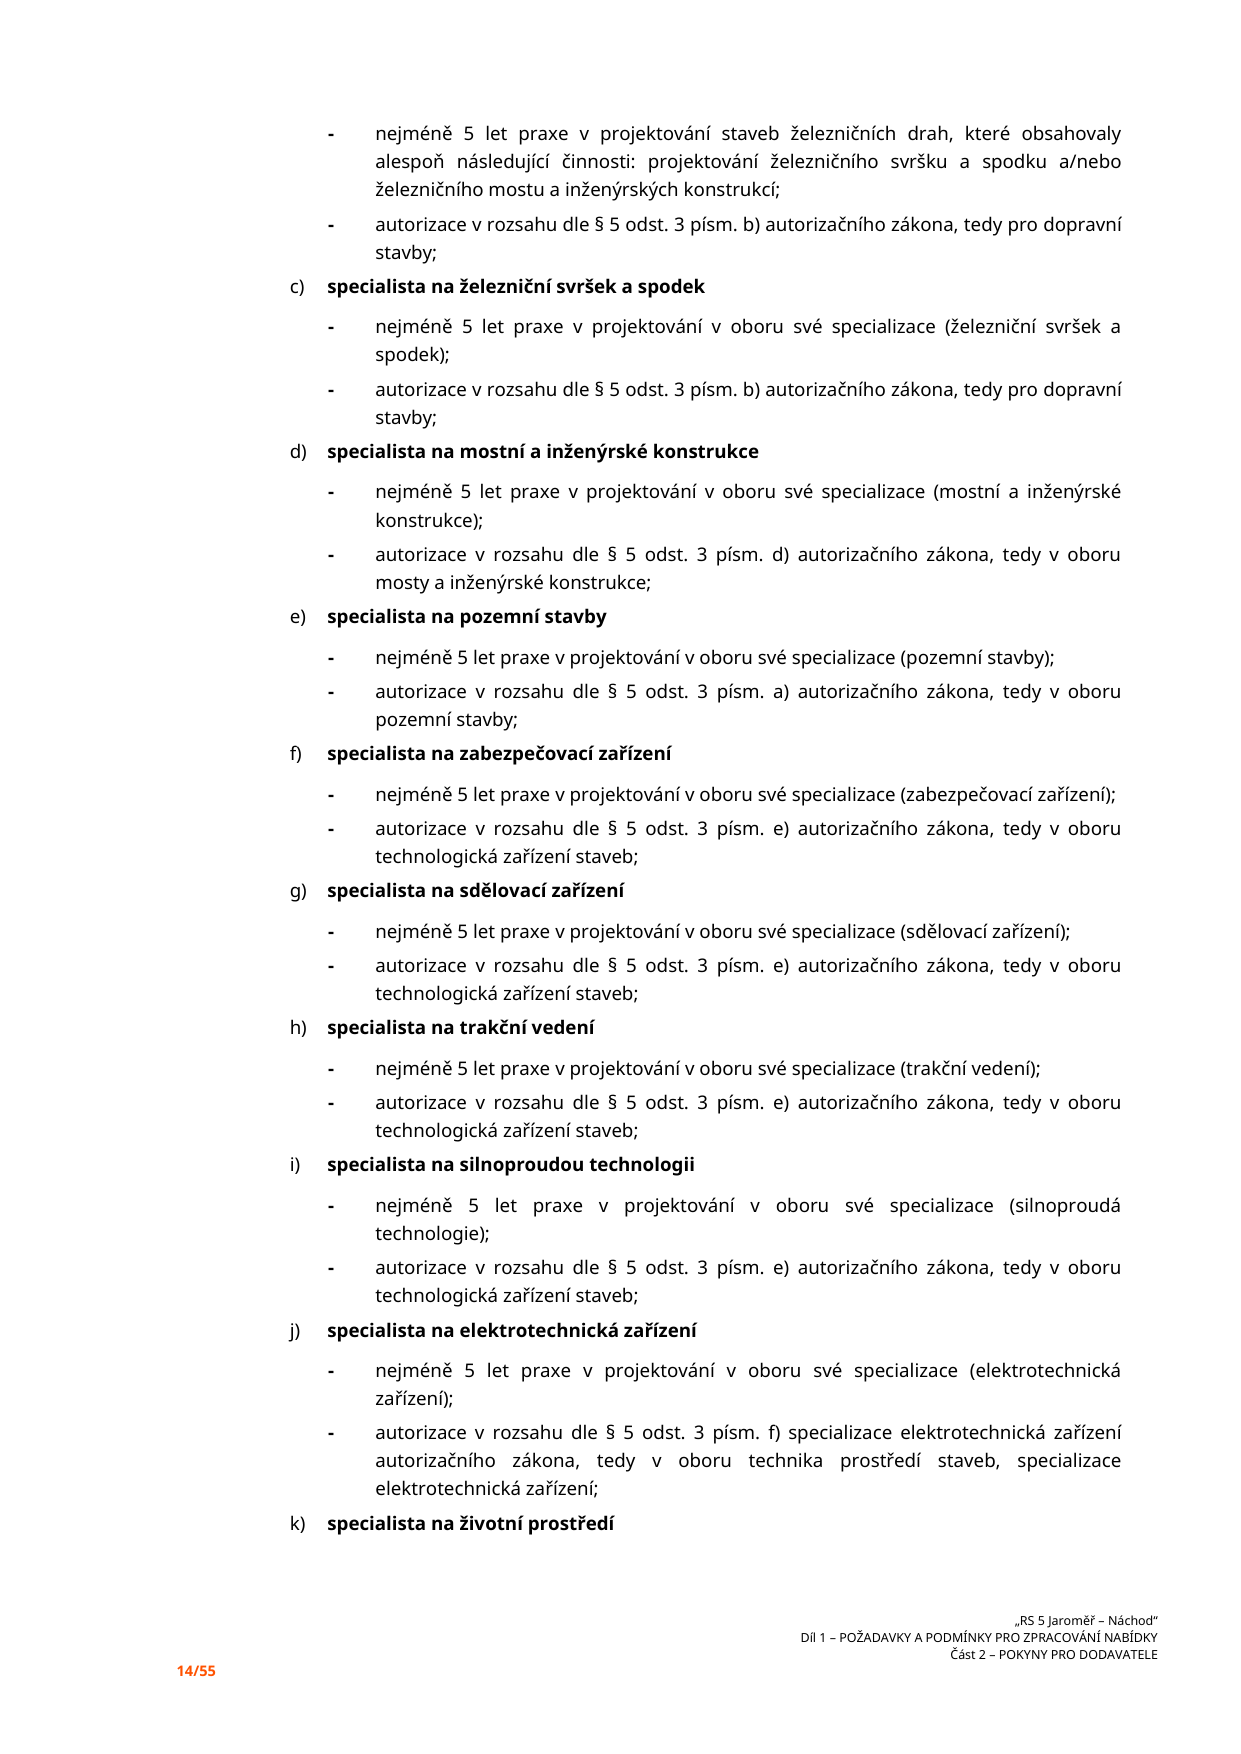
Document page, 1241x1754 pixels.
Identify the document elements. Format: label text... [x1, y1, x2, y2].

text autorizace v rozsahu dle § 5 odst. 3 písm. b) autorizačního zákona, tedy pro dopravní stavby; [328, 211, 1122, 264]
text autorizace v rozsahu dle § 5 odst. 3 písm. d) autorizačního zákona, tedy v oboru mosty a inženýrské konstrukce; [328, 541, 1122, 595]
text nejméně 5 let praxe v projektování v oboru své specializace (sdělovací zařízení); [328, 918, 1122, 944]
list specialista na mostní a inženýrské konstrukce [289, 438, 1122, 464]
text nejméně 5 let praxe v projektování v oboru své specializace (silnoproudá technologie); [328, 1192, 1122, 1246]
text autorizace v rozsahu dle § 5 odst. 3 písm. b) autorizačního zákona, tedy pro dopravní stavby; [328, 376, 1122, 429]
text nejméně 5 let praxe v projektování v oboru své specializace (trakční vedení); [328, 1055, 1122, 1081]
list specialista na pozemní stavby [289, 603, 1122, 629]
text nejméně 5 let praxe v projektování v oboru své specializace (železniční svršek a spodek); [328, 314, 1122, 367]
text autorizace v rozsahu dle § 5 odst. 3 písm. e) autorizačního zákona, tedy v oboru technologická zařízení staveb; [328, 952, 1122, 1006]
text nejméně 5 let praxe v projektování staveb železničních drah, které obsahovaly alespoň následující činnosti: projektování železničního svršku a spodku a/nebo železničního mostu a inženýrských konstrukcí; [328, 121, 1122, 202]
list specialista na trakční vedení [289, 1015, 1122, 1040]
list specialista na elektrotechnická zařízení [289, 1317, 1122, 1342]
list specialista na železniční svršek a spodek [289, 273, 1122, 299]
text autorizace v rozsahu dle § 5 odst. 3 písm. e) autorizačního zákona, tedy v oboru technologická zařízení staveb; [328, 1254, 1122, 1308]
list specialista na silnoproudou technologii [289, 1152, 1122, 1177]
list specialista na životní prostředí [289, 1510, 1122, 1536]
text nejméně 5 let praxe v projektování v oboru své specializace (mostní a inženýrské konstrukce); [328, 479, 1122, 532]
list specialista na sdělovací zařízení [289, 878, 1122, 903]
text autorizace v rozsahu dle § 5 odst. 3 písm. f) specializace elektrotechnická zařízení autorizačního zákona, tedy v oboru technika prostředí staveb, specializace elektrotechnická zařízení; [328, 1420, 1122, 1501]
text nejméně 5 let praxe v projektování v oboru své specializace (elektrotechnická zařízení); [328, 1357, 1122, 1411]
list specialista na zabezpečovací zařízení [289, 741, 1122, 766]
text autorizace v rozsahu dle § 5 odst. 3 písm. e) autorizačního zákona, tedy v oboru technologická zařízení staveb; [328, 815, 1122, 869]
text autorizace v rozsahu dle § 5 odst. 3 písm. e) autorizačního zákona, tedy v oboru technologická zařízení staveb; [328, 1089, 1122, 1143]
text nejméně 5 let praxe v projektování v oboru své specializace (zabezpečovací zařízení); [328, 781, 1122, 807]
text autorizace v rozsahu dle § 5 odst. 3 písm. a) autorizačního zákona, tedy v oboru pozemní stavby; [328, 678, 1122, 732]
text nejméně 5 let praxe v projektování v oboru své specializace (pozemní stavby); [328, 644, 1122, 669]
